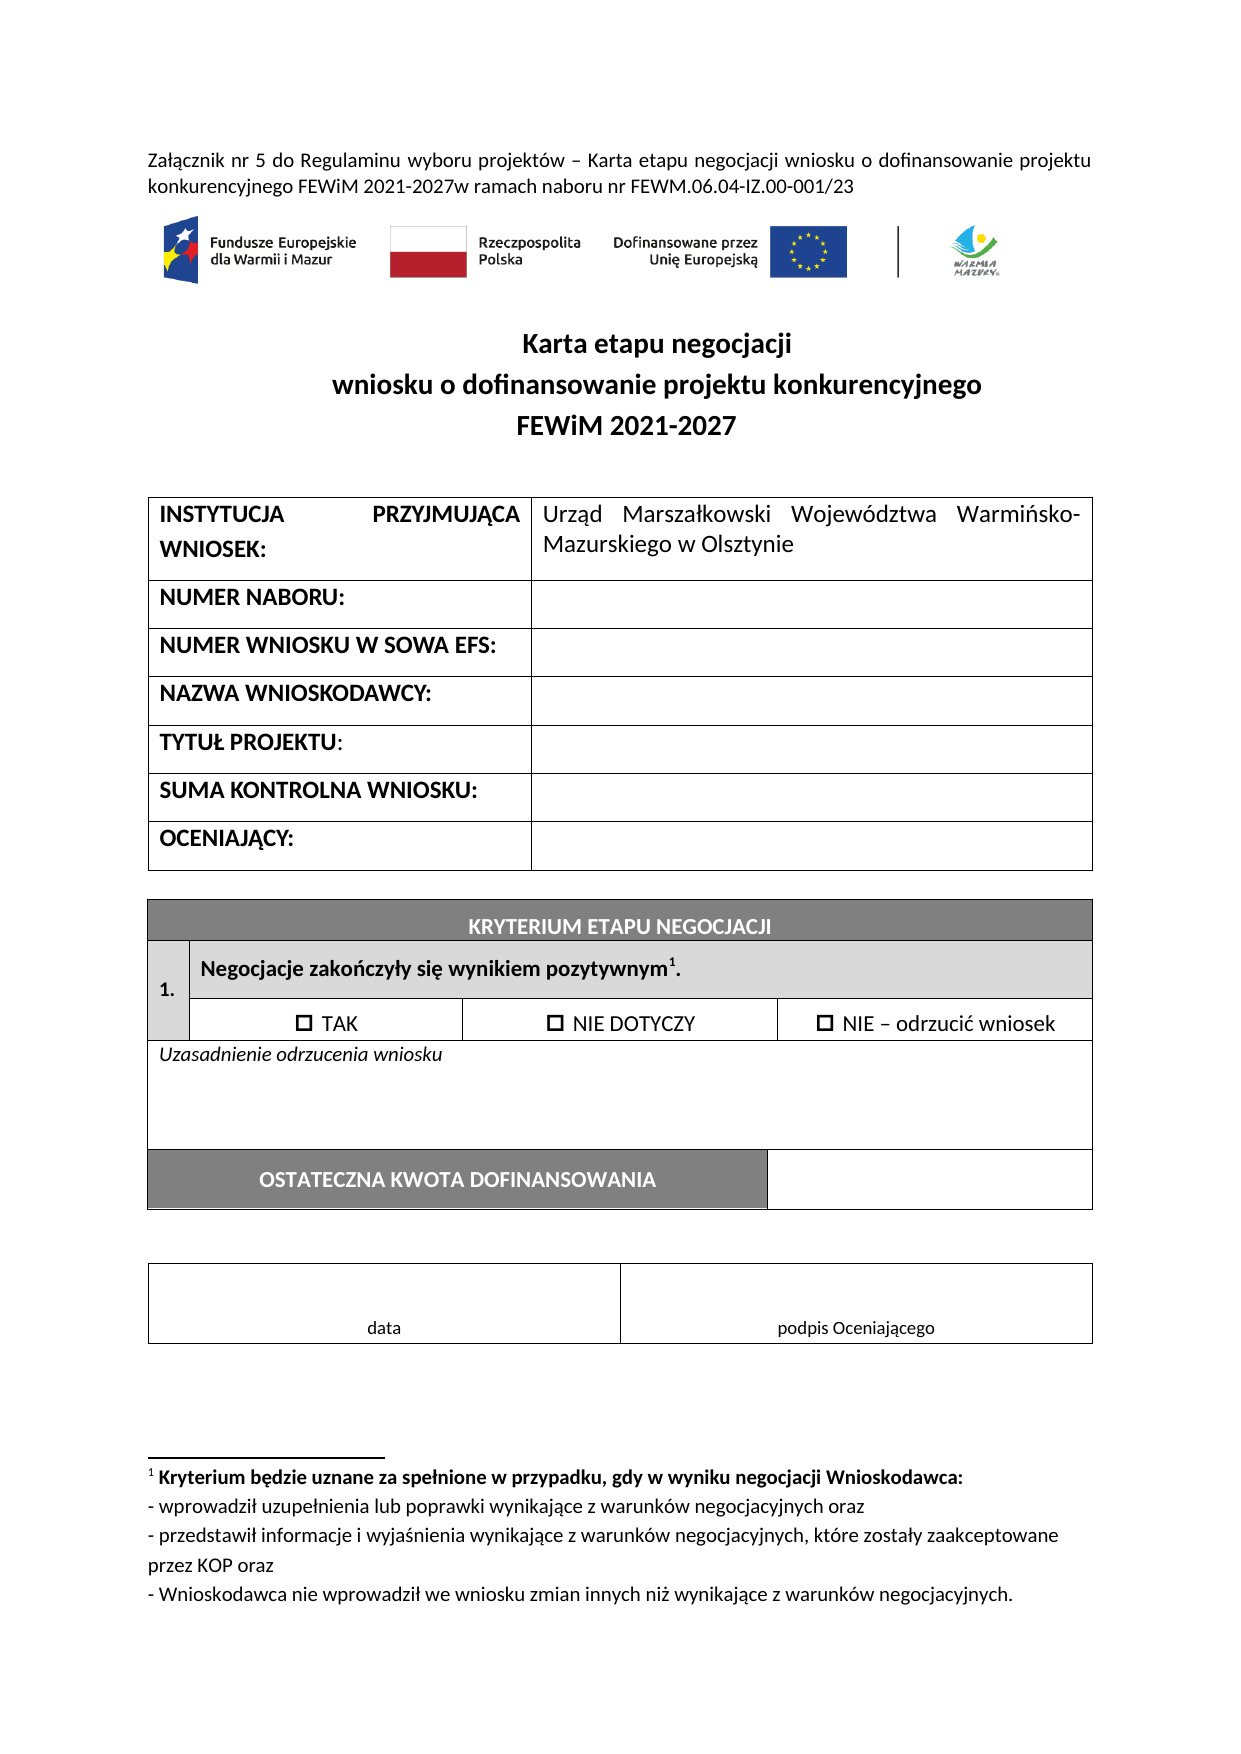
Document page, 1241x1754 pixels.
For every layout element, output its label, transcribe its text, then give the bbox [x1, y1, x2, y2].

table_cell [532, 822, 1092, 869]
table_cell NAZWA WNIOSKODAWCY: [149, 677, 531, 724]
table_cell [768, 1150, 1092, 1208]
text Karta etapu negocjacji [148, 325, 1093, 361]
table_cell [532, 726, 1092, 773]
table_cell NUMER NABORU: [149, 581, 531, 628]
table_header KRYTERIUM ETAPU NEGOCJACJI [148, 900, 1092, 940]
table_cell SUMA KONTROLNA WNIOSKU: [149, 774, 531, 821]
table_cell [532, 629, 1092, 676]
table_cell NUMER WNIOSKU W SOWA EFS: [149, 629, 531, 676]
table_cell OSTATECZNA KWOTA DOFINANSOWANIA [148, 1150, 767, 1208]
table_cell □ NIE DOTYCZY [463, 999, 777, 1040]
table_cell Uzasadnienie odrzucenia wniosku [148, 1041, 1092, 1149]
picture [147, 198, 1093, 300]
table_cell [532, 677, 1092, 724]
table_cell [532, 581, 1092, 628]
text wniosku o dofinansowanie projektu konkurencyjnego [148, 366, 1093, 402]
subtitle Załącznik nr 5 do Regulaminu wyboru projektów – Karta etapu negocjacji wniosku o dofinansowanie projektu konkurencyjnego FEWiM 2021-2027w ramach naboru nr FEWM.06.04-IZ.00-001/23 [148, 148, 1093, 198]
table_cell [532, 774, 1092, 821]
text FEWiM 2021-2027 [443, 407, 1093, 442]
table_header data [149, 1264, 620, 1343]
table_header Urząd Marszałkowski Województwa Warmińsko-Mazurskiego w Olsztynie [532, 498, 1092, 579]
table_cell 1. [148, 941, 189, 1040]
table_cell OCENIAJĄCY: [149, 822, 531, 869]
table_header INSTYTUCJA PRZYJMUJĄCA WNIOSEK: [149, 498, 531, 579]
table_header podpis Oceniającego [621, 1264, 1092, 1343]
table_cell □ NIE – odrzucić wniosek [778, 999, 1092, 1040]
table_cell Negocjacje zakończyły się wynikiem pozytywnym. [190, 941, 1092, 998]
table_cell □ TAK [190, 999, 462, 1040]
table_cell TYTUŁ PROJEKTU: [149, 726, 531, 773]
